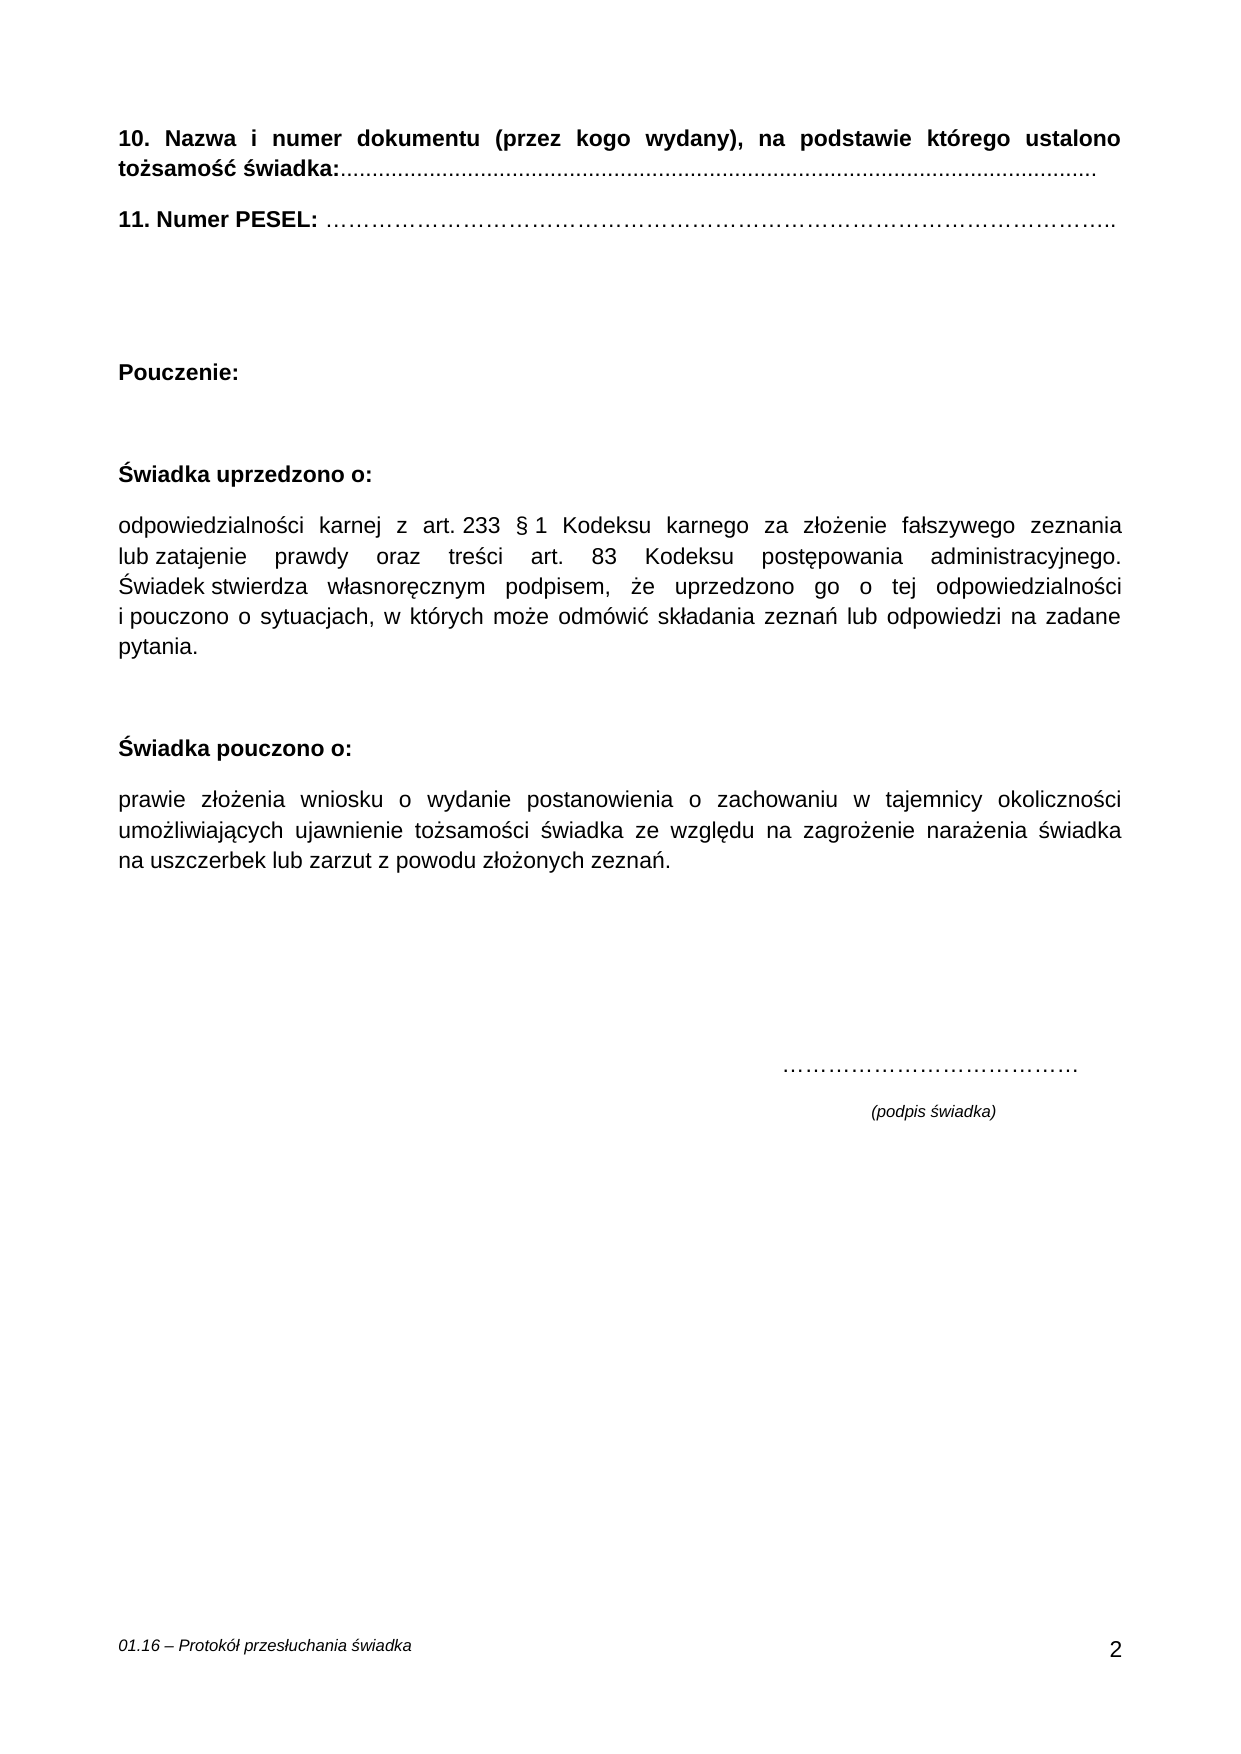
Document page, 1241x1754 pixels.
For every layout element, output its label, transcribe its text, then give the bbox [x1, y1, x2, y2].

text ………………………………… [738, 1051, 1122, 1077]
text prawie złożenia wniosku o wydanie postanowienia o zachowaniu w tajemnicy okoliczności umożliwiających ujawnienie tożsamości świadka ze względu na zagrożenie narażenia świadka na uszczerbek lub zarzut z powodu złożonych zeznań. [118, 786, 1122, 873]
text Pouczenie: [118, 359, 1122, 386]
text 10. Nazwa i numer dokumentu (przez kogo wydany), na podstawie którego ustalono tożsamość świadka:....................................................................................................................... [118, 125, 1122, 181]
text 11. Numer PESEL: ………………………………………………………………………………………….. [118, 206, 1122, 232]
text (podpis świadka) [118, 1102, 1122, 1121]
text odpowiedzialności karnej z art. 233 § 1 Kodeksu karnego za złożenie fałszywego zeznania lub zatajenie prawdy oraz treści art. 83 Kodeksu postępowania administracyjnego. Świadek stwierdza własnoręcznym podpisem, że uprzedzono go o tej odpowiedzialności i pouczono o sytuacjach, w których może odmówić składania zeznań lub odpowiedzi na zadane pytania. [118, 512, 1122, 659]
text Świadka pouczono o: [118, 735, 1122, 762]
text Świadka uprzedzono o: [118, 461, 1122, 488]
